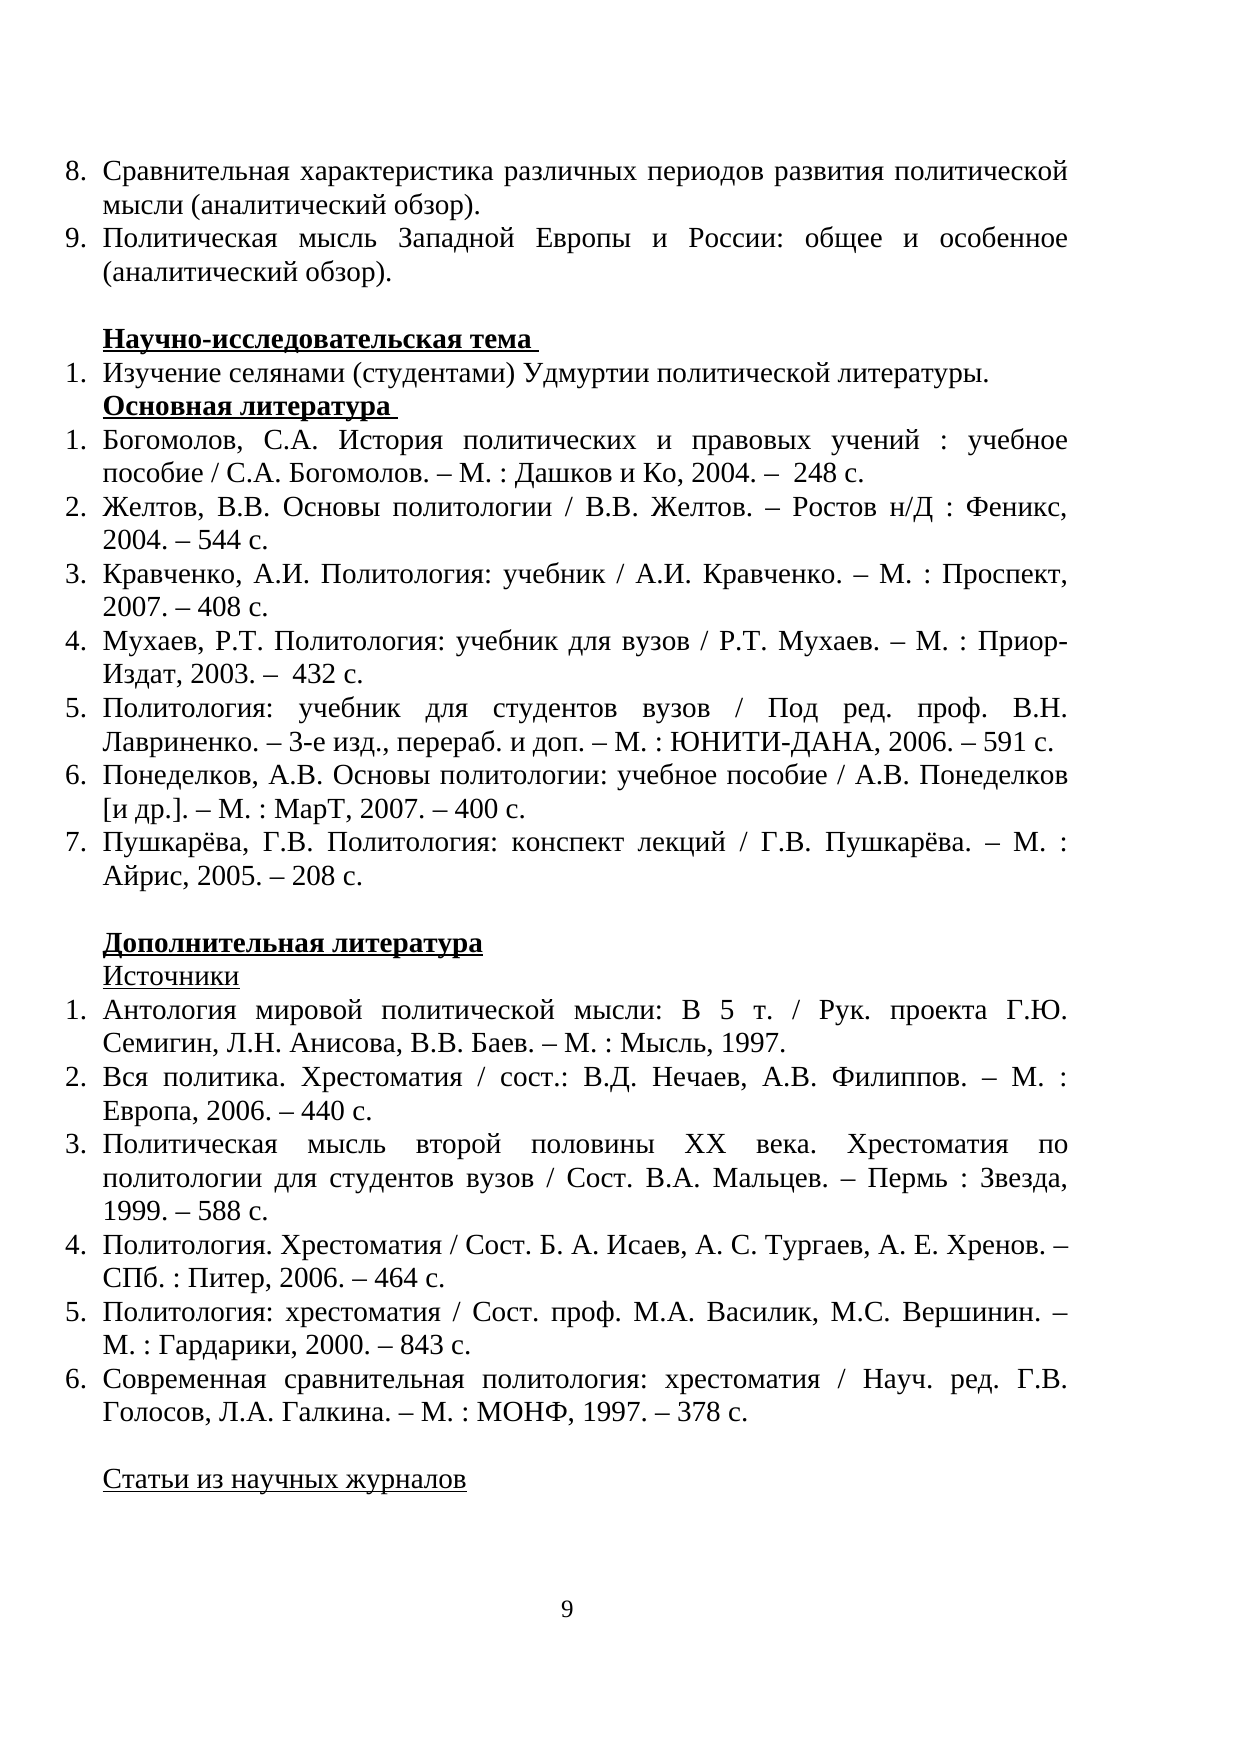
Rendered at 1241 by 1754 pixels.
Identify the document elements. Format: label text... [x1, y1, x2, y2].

list Мухаев, Р.Т. Политология: учебник для вузов / Р.Т. Мухаев. – М. : Приор-Издат, 2003. – 432 с. [65, 623, 1069, 690]
list Сравнительная характеристика различных периодов развития политической мысли (аналитический обзор). [65, 153, 1069, 221]
list Политология. Хрестоматия / Сост. Б. А. Исаев, А. С. Тургаев, А. Е. Хренов. – СПб. : Питер, 2006. – 464 с. [65, 1227, 1069, 1294]
text Дополнительная литература [102, 925, 1069, 958]
list Политология: хрестоматия / Сост. проф. М.А. Василик, М.С. Вершинин. – М. : Гардарики, 2000. – 843 с. [65, 1294, 1069, 1361]
list Вся политика. Хрестоматия / сост.: В.Д. Нечаев, А.В. Филиппов. – М. : Европа, 2006. – 440 с. [65, 1059, 1069, 1126]
list Современная сравнительная политология: хрестоматия / Науч. ред. Г.В. Голосов, Л.А. Галкина. – М. : МОНФ, 1997. – 378 с. [65, 1361, 1069, 1428]
list Желтов, В.В. Основы политологии / В.В. Желтов. – Ростов н/Д : Феникс, 2004. – 544 с. [65, 489, 1069, 556]
text Источники [65, 958, 1069, 992]
list Политическая мысль второй половины ХХ века. Хрестоматия по политологии для студентов вузов / Сост. В.А. Мальцев. – Пермь : Звезда, 1999. – 588 с. [65, 1126, 1069, 1227]
list Богомолов, С.А. История политических и правовых учений : учебное пособие / С.А. Богомолов. – М. : Дашков и Ко, 2004. – 248 с. [65, 422, 1069, 489]
text Основная литература [102, 388, 1069, 422]
list Политическая мысль Западной Европы и России: общее и особенное (аналитический обзор). [65, 221, 1069, 288]
text Научно-исследовательская тема [65, 321, 1069, 355]
list Пушкарёва, Г.В. Политология: конспект лекций / Г.В. Пушкарёва. – М. : Айрис, 2005. – 208 с. [65, 824, 1069, 891]
list Политология: учебник для студентов вузов / Под ред. проф. В.Н. Лавриненко. – 3-е изд., перераб. и доп. – М. : ЮНИТИ-ДАНА, 2006. – 591 с. [65, 690, 1069, 757]
list Понеделков, А.В. Основы политологии: учебное пособие / А.В. Понеделков [и др.]. – М. : МарТ, 2007. – 400 с. [65, 757, 1069, 824]
text Статьи из научных журналов [102, 1462, 1069, 1495]
list Изучение селянами (студентами) Удмуртии политической литературы. [65, 355, 1069, 388]
list Антология мировой политической мысли: В 5 т. / Рук. проекта Г.Ю. Семигин, Л.Н. Анисова, В.В. Баев. – М. : Мысль, 1997. [65, 992, 1069, 1059]
list Кравченко, А.И. Политология: учебник / А.И. Кравченко. – М. : Проспект, 2007. – 408 с. [65, 556, 1069, 623]
